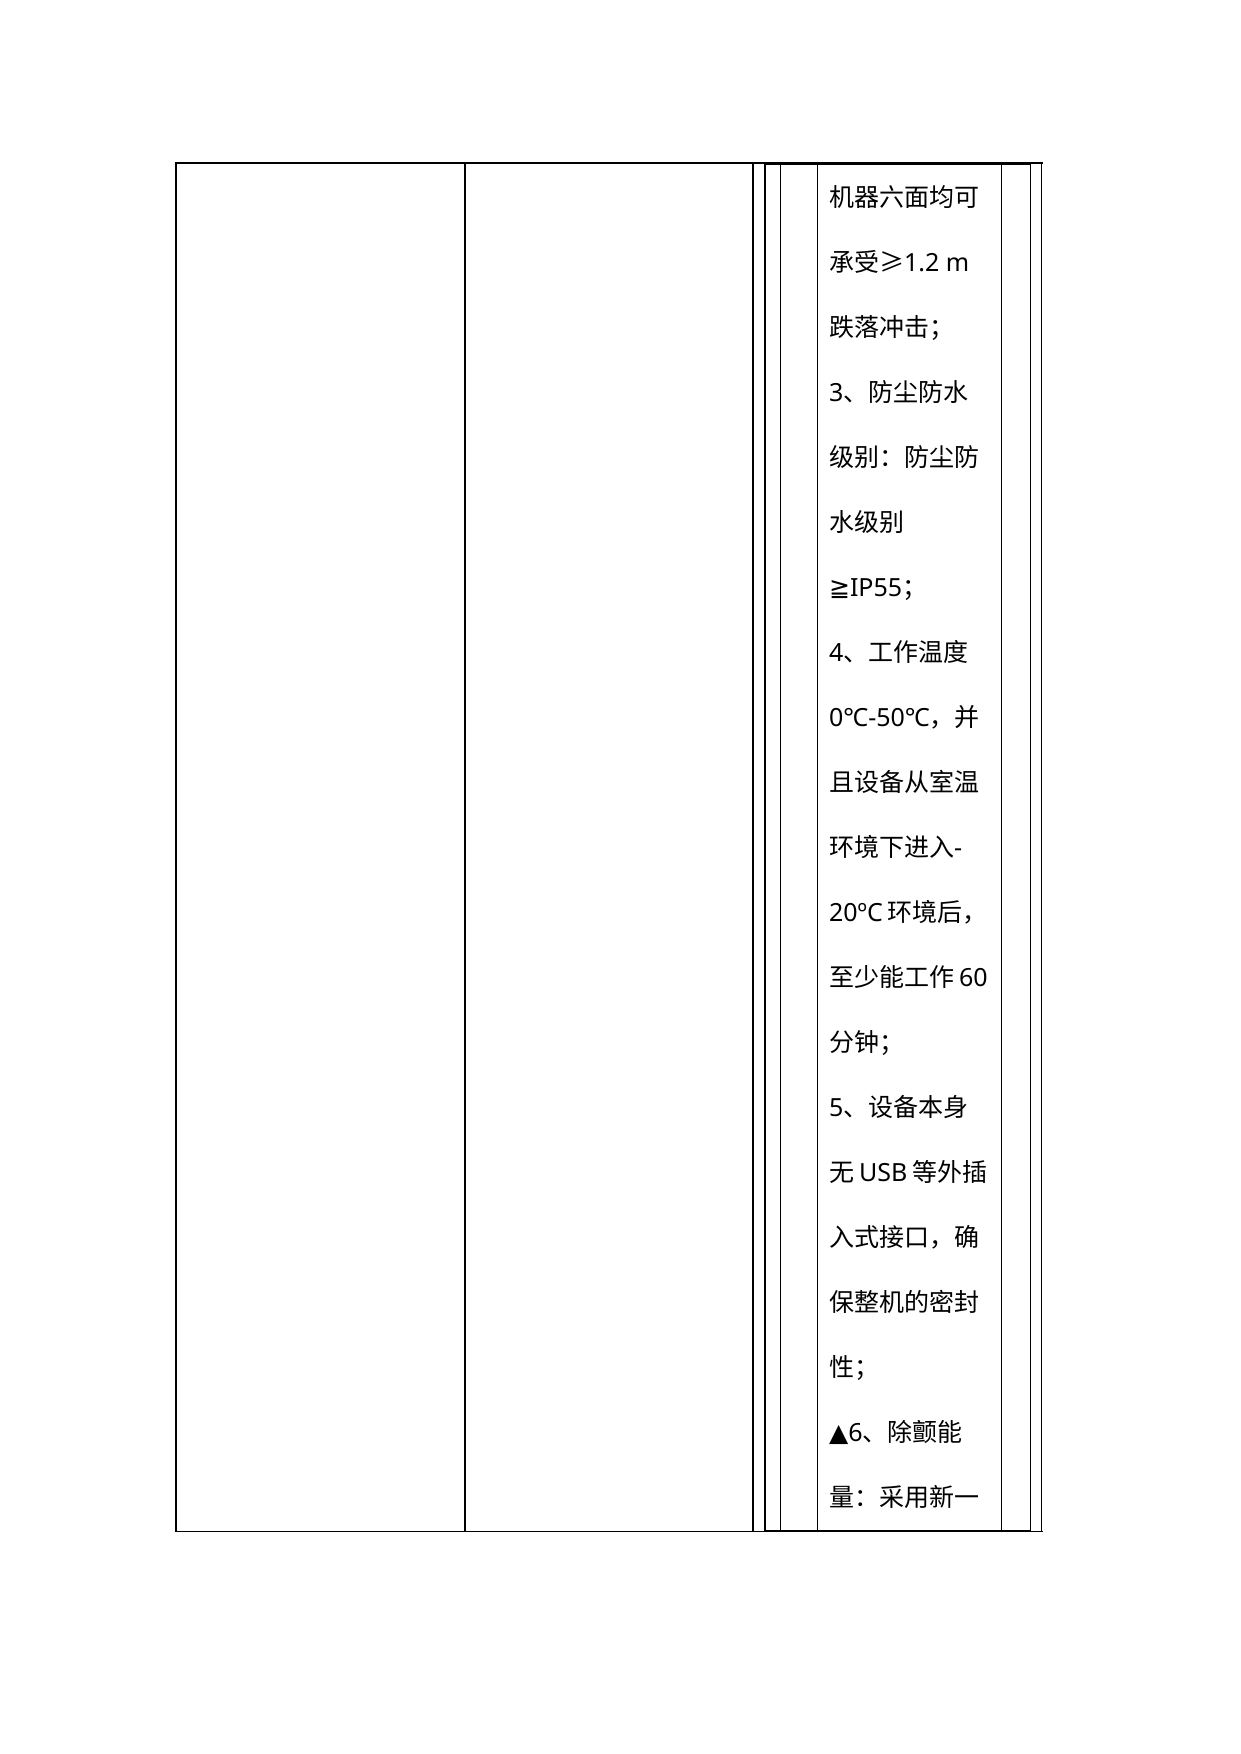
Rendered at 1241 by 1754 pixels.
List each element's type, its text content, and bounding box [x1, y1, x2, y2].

table_cell [818, 165, 1001, 1530]
table_cell [754, 164, 764, 1531]
table_cell [766, 165, 780, 1530]
table_cell [1002, 165, 1030, 1530]
table_cell 1 [177, 164, 464, 1531]
table_cell [1031, 164, 1041, 1531]
table_cell [466, 164, 752, 1531]
table_cell [781, 165, 817, 1530]
